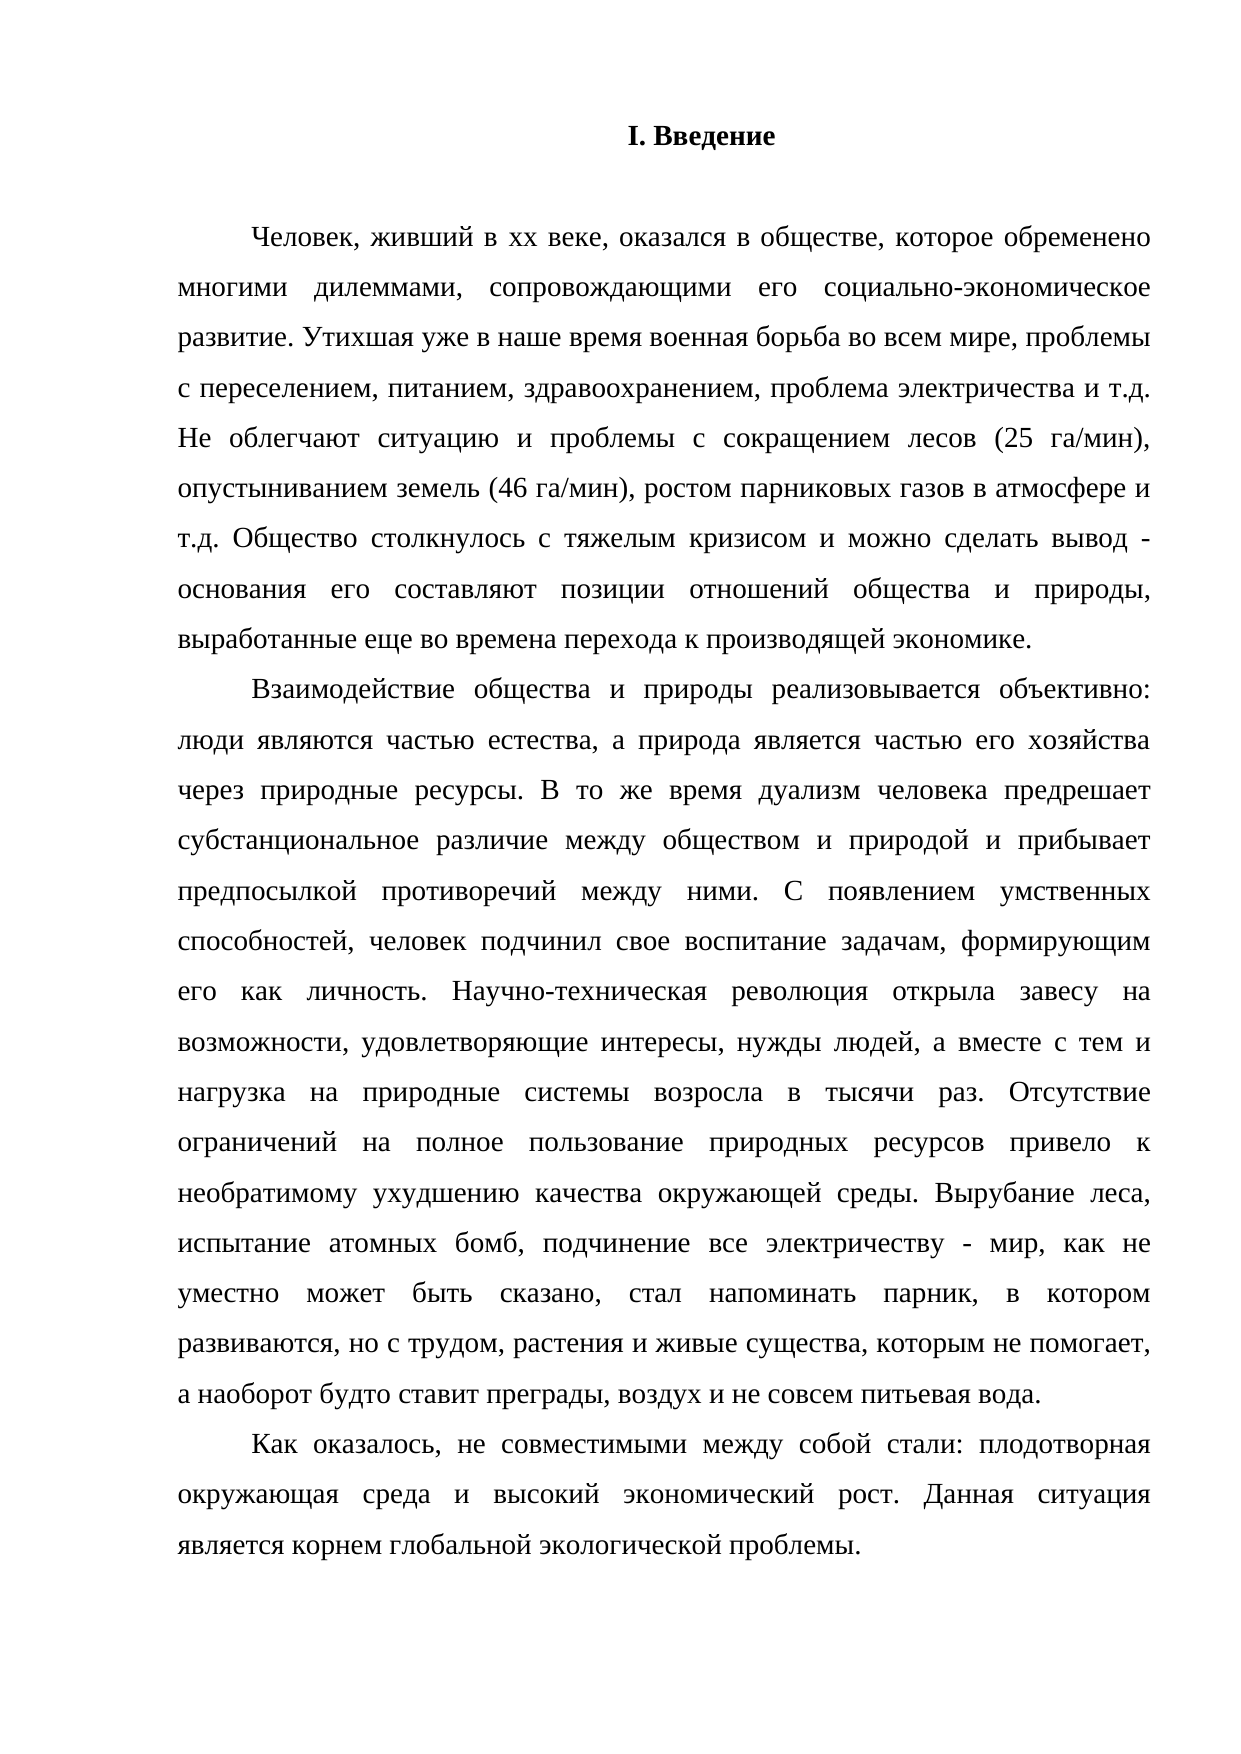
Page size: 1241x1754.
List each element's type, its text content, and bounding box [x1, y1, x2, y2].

text Как оказалось, не совместимыми между собой стали: плодотворная окружающая среда и высокий экономический рост. Данная ситуация является корнем глобальной экологической проблемы. [177, 1426, 1152, 1560]
text Взаимодействие общества и природы реализовывается объективно: люди являются частью естества, а природа является частью его хозяйства через природные ресурсы. В то же время дуализм человека предрешает субстанциональное различие между обществом и природой и прибывает предпосылкой противоречий между ними. С появлением умственных способностей, человек подчинил свое воспитание задачам, формирующим его как личность. Научно-техническая революция открыла завесу на возможности, удовлетворяющие интересы, нужды людей, а вместе с тем и нагрузка на природные системы возросла в тысячи раз. Отсутствие ограничений на полное пользование природных ресурсов привело к необратимому ухудшению качества окружающей среды. Вырубание леса, испытание атомных бомб, подчинение все электричеству - мир, как не уместно может быть сказано, стал напоминать парник, в котором развиваются, но с трудом, растения и живые существа, которым не помогает, а наоборот будто ставит преграды, воздух и не совсем питьевая вода. [177, 672, 1152, 1409]
text I. Введение [177, 118, 1152, 152]
text Человек, живший в xx веке, оказался в обществе, которое обременено многими дилеммами, сопровождающими его социально-экономическое развитие. Утихшая уже в наше время военная борьба во всем мире, проблемы с переселением, питанием, здравоохранением, проблема электричества и т.д. Не облегчают ситуацию и проблемы с сокращением лесов (25 га/мин), опустыниванием земель (46 га/мин), ростом парниковых газов в атмосфере и т.д. Общество столкнулось с тяжелым кризисом и можно сделать вывод - основания его составляют позиции отношений общества и природы, выработанные еще во времена перехода к производящей экономике. [177, 219, 1152, 655]
